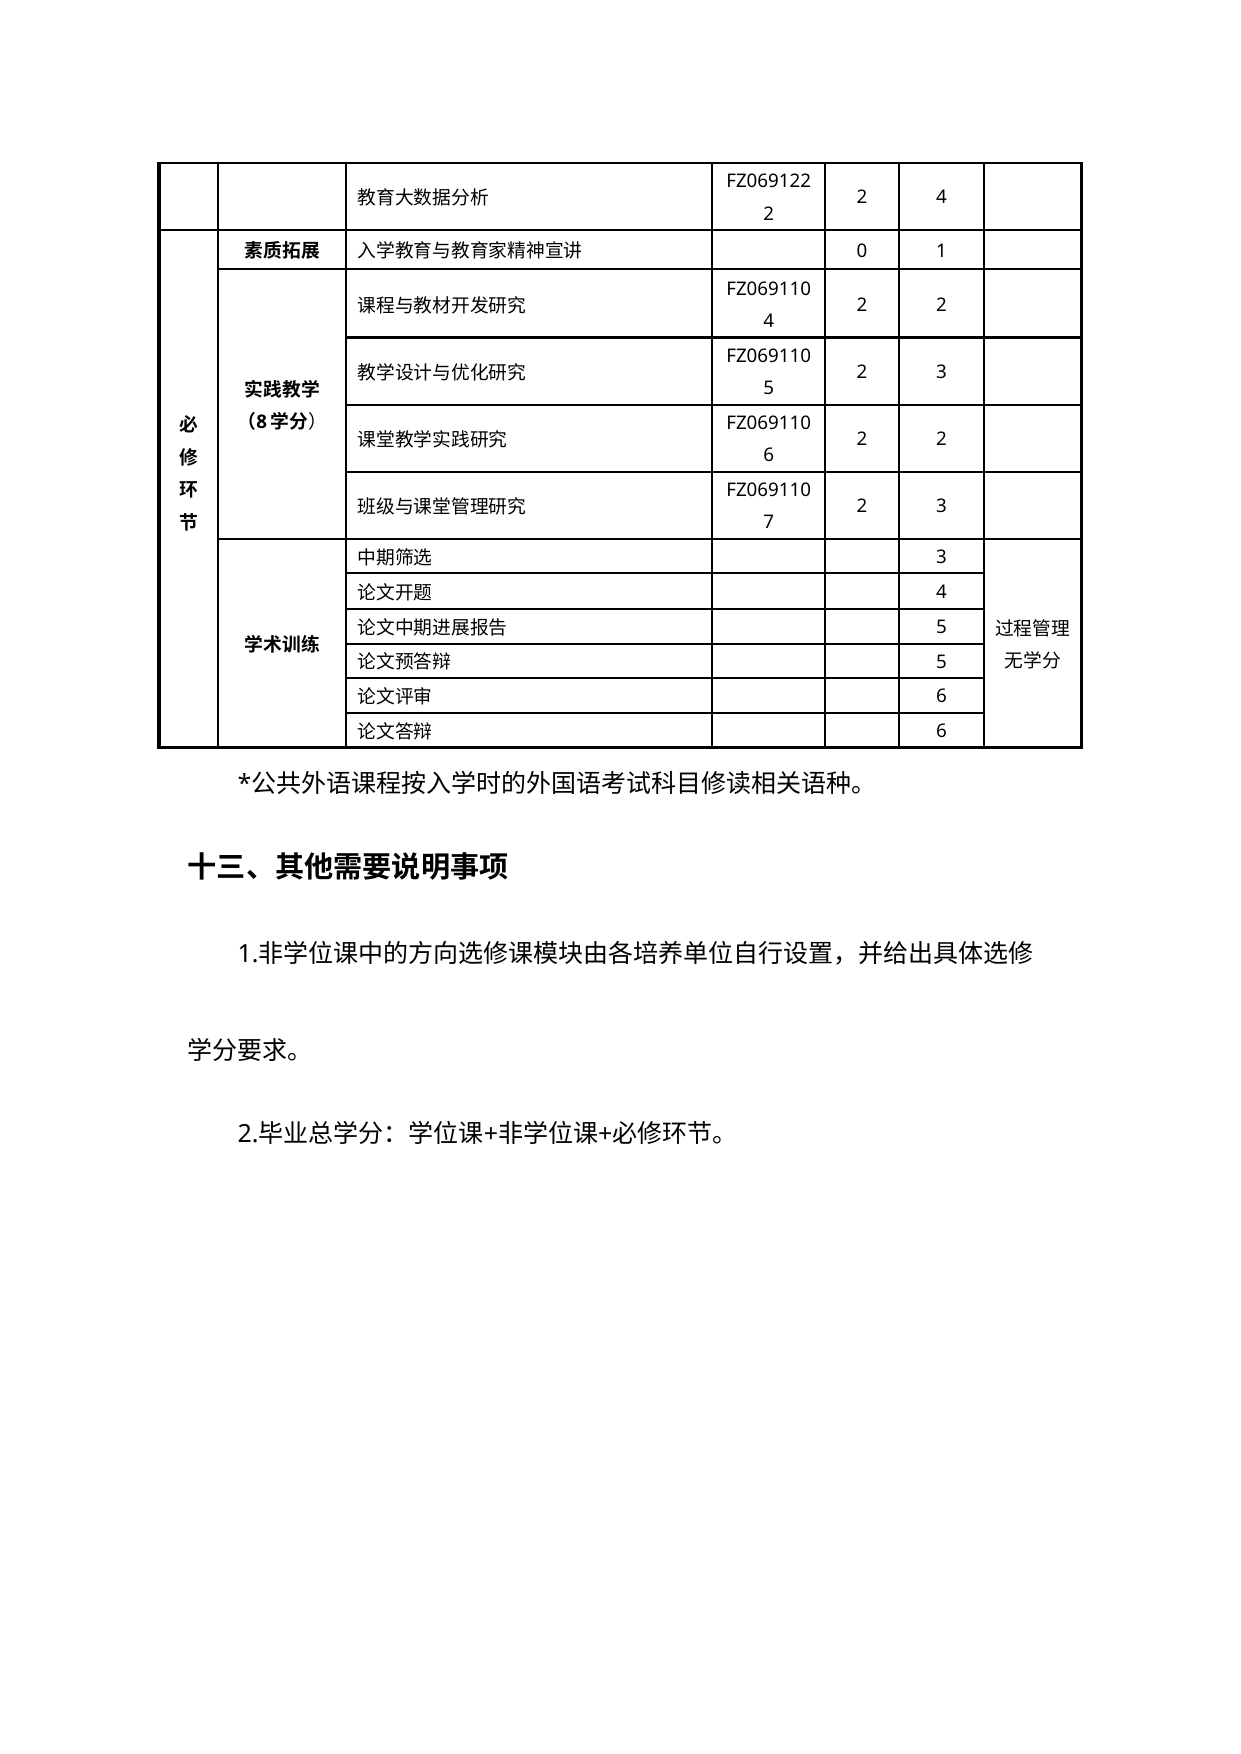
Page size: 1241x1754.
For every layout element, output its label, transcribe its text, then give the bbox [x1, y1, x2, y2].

table_cell [713, 231, 824, 268]
table_cell [985, 406, 1080, 471]
table_cell 入学教育与教育家精神宣讲 [347, 231, 711, 268]
table_cell [826, 574, 898, 608]
table_cell [713, 645, 824, 677]
table_cell [713, 679, 824, 712]
table_cell 过程管理 无学分 [985, 540, 1080, 746]
table_cell 班级与课堂管理研究 [347, 473, 711, 538]
table_cell 3 [900, 473, 983, 538]
table_cell 3 [900, 339, 983, 403]
table_cell [985, 231, 1080, 268]
table_cell FZ0691107 [713, 473, 824, 538]
table_cell 论文预答辩 [347, 645, 711, 677]
table_cell [826, 540, 898, 572]
table_cell [713, 714, 824, 746]
table_cell 教育大数据分析 [347, 164, 711, 229]
table_cell [713, 574, 824, 608]
table_cell FZ0691104 [713, 270, 824, 336]
table_cell 论文中期进展报告 [347, 610, 711, 642]
table_cell 5 [900, 610, 983, 642]
table_cell 实践教学 （8学分） [219, 270, 345, 538]
table_cell 6 [900, 714, 983, 746]
text 十三、其他需要说明事项 [187, 832, 1053, 897]
table_cell 2 [826, 164, 898, 229]
table_cell 4 [900, 164, 983, 229]
table_cell 1 [900, 231, 983, 268]
table_cell 2 [826, 339, 898, 403]
text *公共外语课程按入学时的外国语考试科目修读相关语种。 [187, 749, 1053, 814]
table_cell 课程与教材开发研究 [347, 270, 711, 336]
table_cell [985, 339, 1080, 403]
table_cell FZ0691222 [713, 164, 824, 229]
table_cell [713, 610, 824, 642]
table_cell 论文评审 [347, 679, 711, 712]
text 1.非学位课中的方向选修课模块由各培养单位自行设置，并给出具体选修学分要求。 [187, 919, 1053, 1081]
table_cell FZ0691106 [713, 406, 824, 471]
table_cell 中期筛选 [347, 540, 711, 572]
text 2.毕业总学分：学位课+非学位课+必修环节。 [187, 1099, 1053, 1164]
table_cell 课堂教学实践研究 [347, 406, 711, 471]
table_cell 教学设计与优化研究 [347, 339, 711, 403]
table_cell 6 [900, 679, 983, 712]
table_cell 论文答辩 [347, 714, 711, 746]
table_cell 2 [826, 406, 898, 471]
table_cell 2 [900, 406, 983, 471]
table_cell 2 [826, 270, 898, 336]
table_cell 2 [826, 473, 898, 538]
table_cell [985, 473, 1080, 538]
table_cell [826, 610, 898, 642]
table_cell [826, 714, 898, 746]
table_cell [713, 540, 824, 572]
table_cell 4 [900, 574, 983, 608]
table_cell [826, 645, 898, 677]
table_cell 必修环节 [161, 231, 217, 746]
table_cell 论文开题 [347, 574, 711, 608]
table_cell [985, 270, 1080, 336]
table_cell 5 [900, 645, 983, 677]
table_cell 3 [900, 540, 983, 572]
table_cell [826, 679, 898, 712]
table_cell FZ0691105 [713, 339, 824, 403]
table_cell 2 [900, 270, 983, 336]
table_cell 学术训练 [219, 540, 345, 746]
table_cell 素质拓展 [219, 231, 345, 268]
table_cell 0 [826, 231, 898, 268]
